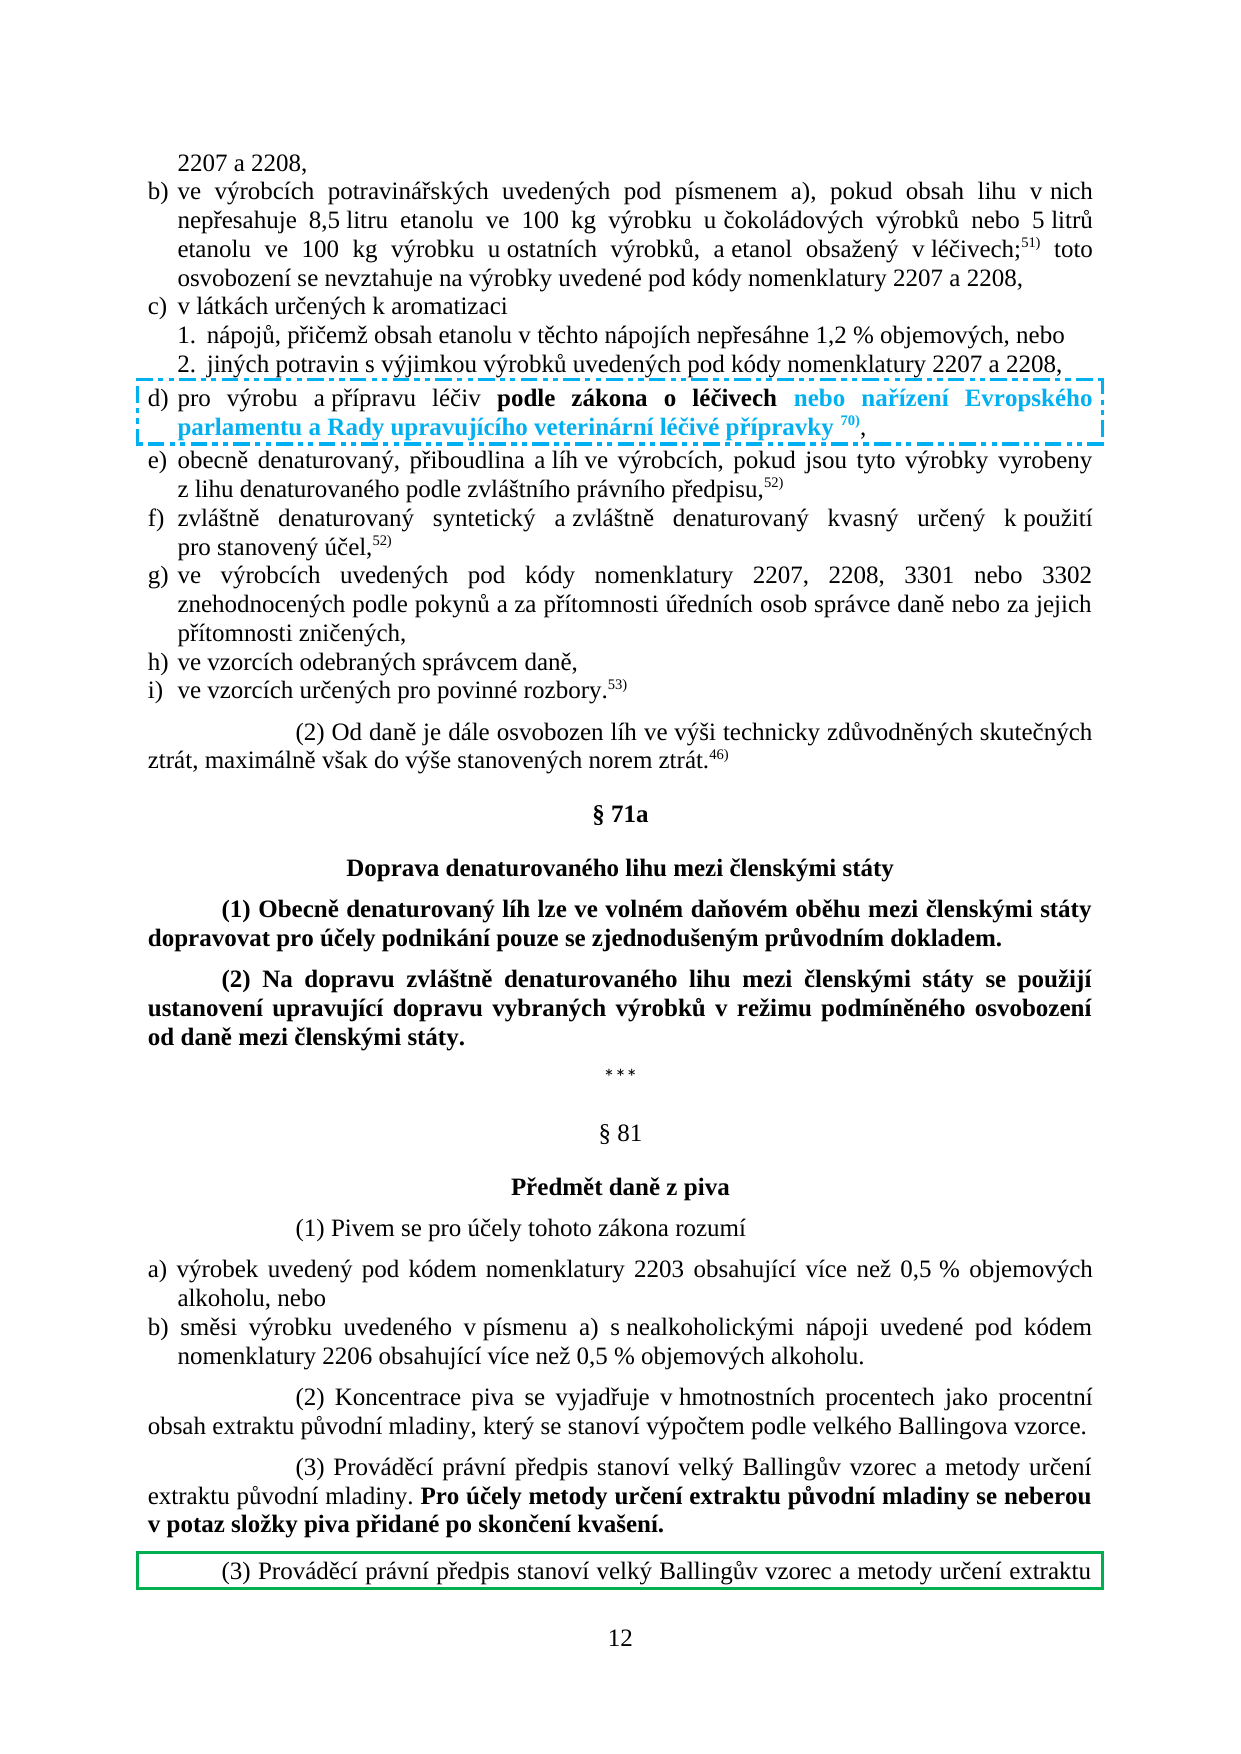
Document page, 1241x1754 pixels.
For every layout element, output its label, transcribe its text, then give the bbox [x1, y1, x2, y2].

text g) ve výrobcích uvedených pod kódy nomenklatury 2207, 2208, 3301 nebo 3302 znehodnocených podle pokynů a za přítomnosti úředních osob správce daně nebo za jejich přítomnosti zničených, [148, 561, 1093, 647]
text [148, 148, 1093, 176]
text e) obecně denaturovaný, přiboudlina a líh ve výrobcích, pokud jsou tyto výrobky vyrobeny z lihu denaturovaného podle zvláštního právního předpisu,52) [148, 446, 1093, 503]
text (2) Na dopravu zvláštně denaturovaného lihu mezi členskými státy se použijí ustanovení upravující dopravu vybraných výrobků v režimu podmíněného osvobození od daně mezi členskými státy. [148, 964, 1093, 1051]
text 1. nápojů, přičemž obsah etanolu v těchto nápojích nepřesáhne 1,2 % objemových, nebo [177, 320, 1093, 349]
text f) zvláštně denaturovaný syntetický a zvláštně denaturovaný kvasný určený k použití pro stanovený účel,52) [148, 503, 1093, 561]
text (3) Prováděcí právní předpis stanoví velký Ballingův vzorec a metody určení extraktu původní mladiny. Pro účely metody určení extraktu původní mladiny se neberou v potaz složky piva přidané po skončení kvašení. [148, 1452, 1093, 1538]
text a) výrobek uvedený pod kódem nomenklatury 2203 obsahující více než 0,5 % objemových alkoholu, nebo [148, 1254, 1093, 1312]
text i) ve vzorcích určených pro povinné rozbory.53) [148, 676, 1093, 704]
text (1) Pivem se pro účely tohoto zákona rozumí [148, 1213, 1093, 1242]
text b) směsi výrobku uvedeného v písmenu a) s nealkoholickými nápoji uvedené pod kódem nomenklatury 2206 obsahující více než 0,5 % objemových alkoholu. [148, 1312, 1093, 1369]
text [139, 1554, 1101, 1587]
subtitle § 81 [148, 1118, 1093, 1147]
text b) ve výrobcích potravinářských uvedených pod písmenem a), pokud obsah lihu v nich nepřesahuje 8,5 litru etanolu ve 100 kg výrobku u čokoládových výrobků nebo 5 litrů etanolu ve 100 kg výrobku u ostatních výrobků, a etanol obsažený v léčivech;51) toto osvobození se nevztahuje na výrobky uvedené pod kódy nomenklatury 2207 a 2208, [148, 176, 1093, 291]
text c) v látkách určených k aromatizaci [148, 291, 1093, 320]
text Předmět daně z piva [148, 1172, 1093, 1201]
text 2. jiných potravin s výjimkou výrobků uvedených pod kódy nomenklatury 2207 a 2208, [177, 349, 1093, 378]
text Doprava denaturovaného lihu mezi členskými státy [148, 853, 1093, 882]
text h) ve vzorcích odebraných správcem daně, [148, 647, 1093, 676]
text (1) Obecně denaturovaný líh lze ve volném daňovém oběhu mezi členskými státy dopravovat pro účely podnikání pouze se zjednodušeným průvodním dokladem. [148, 894, 1093, 952]
text (2) Od daně je dále osvobozen líh ve výši technicky zdůvodněných skutečných ztrát, maximálně však do výše stanovených norem ztrát.46) [148, 717, 1093, 774]
text d) pro výrobu a přípravu léčiv podle zákona o léčivech nebo nařízení Evropského parlamentu a Rady upravujícího veterinární léčivé přípravky 70), [136, 378, 1104, 446]
text *** [148, 1063, 1093, 1091]
text (2) Koncentrace piva se vyjadřuje v hmotnostních procentech jako procentní obsah extraktu původní mladiny, který se stanoví výpočtem podle velkého Ballingova vzorce. [148, 1382, 1093, 1439]
subtitle § 71a [148, 799, 1093, 828]
